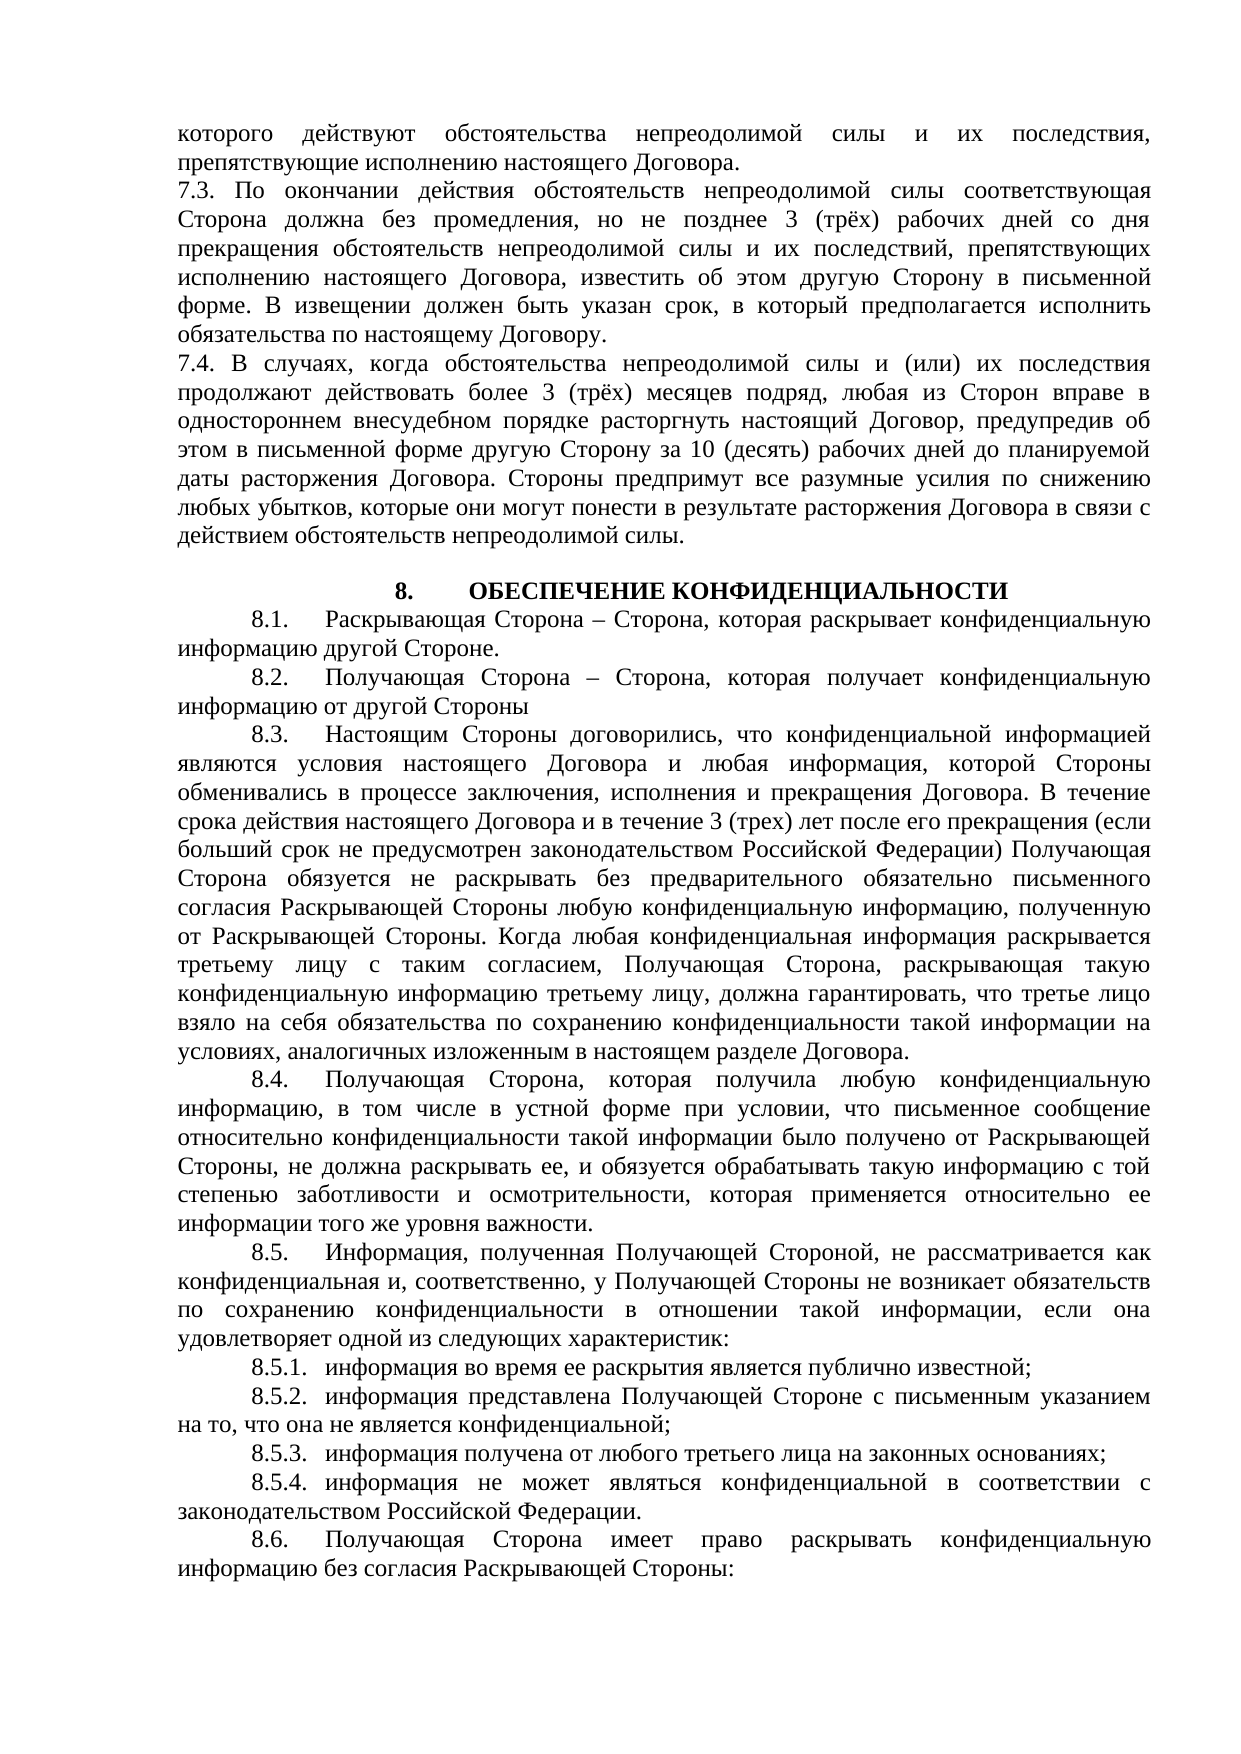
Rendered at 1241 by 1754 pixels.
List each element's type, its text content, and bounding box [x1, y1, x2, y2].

list Получающая Сторона имеет право раскрывать конфиденциальную информацию без согласия Раскрывающей Стороны: [177, 1524, 1152, 1582]
list информация не может являться конфиденциальной в соответствии с законодательством Российской Федерации. [177, 1467, 1152, 1524]
text 7.3. По окончании действия обстоятельств непреодолимой силы соответствующая Сторона должна без промедления, но не позднее 3 (трёх) рабочих дней со дня прекращения обстоятельств непреодолимой силы и их последствий, препятствующих исполнению настоящего Договора, известить об этом другую Сторону в письменной форме. В извещении должен быть указан срок, в который предполагается исполнить обязательства по настоящему Договору. [177, 176, 1152, 348]
list информация во время ее раскрытия является публично известной; [177, 1352, 1152, 1381]
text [177, 118, 1152, 176]
list информация представлена Получающей Стороне с письменным указанием на то, что она не является конфиденциальной; [177, 1381, 1152, 1438]
text 7.4. В случаях, когда обстоятельства непреодолимой силы и (или) их последствия продолжают действовать более 3 (трёх) месяцев подряд, любая из Сторон вправе в одностороннем внесудебном порядке расторгнуть настоящий Договор, предупредив об этом в письменной форме другую Сторону за 10 (десять) рабочих дней до планируемой даты расторжения Договора. Стороны предпримут все разумные усилия по снижению любых убытков, которые они могут понести в результате расторжения Договора в связи с действием обстоятельств непреодолимой силы. [177, 348, 1152, 549]
list Получающая Сторона – Сторона, которая получает конфиденциальную информацию от другой Стороны [177, 662, 1152, 719]
list Настоящим Стороны договорились, что конфиденциальной информацией являются условия настоящего Договора и любая информация, которой Стороны обменивались в процессе заключения, исполнения и прекращения Договора. В течение срока действия настоящего Договора и в течение 3 (трех) лет после его прекращения (если больший срок не предусмотрен законодательством Российской Федерации) Получающая Сторона обязуется не раскрывать без предварительного обязательно письменного согласия Раскрывающей Стороны любую конфиденциальную информацию, полученную от Раскрывающей Стороны. Когда любая конфиденциальная информация раскрывается третьему лицу с таким согласием, Получающая Сторона, раскрывающая такую конфиденциальную информацию третьему лицу, должна гарантировать, что третье лицо взяло на себя обязательства по сохранению конфиденциальности такой информации на условиях, аналогичных изложенным в настоящем разделе Договора. [177, 719, 1152, 1064]
list Получающая Сторона, которая получила любую конфиденциальную информацию, в том числе в устной форме при условии, что письменное сообщение относительно конфиденциальности такой информации было получено от Раскрывающей Стороны, не должна раскрывать ее, и обязуется обрабатывать такую информацию с той степенью заботливости и осмотрительности, которая применяется относительно ее информации того же уровня важности. [177, 1064, 1152, 1237]
list Информация, полученная Получающей Стороной, не рассматривается как конфиденциальная и, соответственно, у Получающей Стороны не возникает обязательств по сохранению конфиденциальности в отношении такой информации, если она удовлетворяет одной из следующих характеристик: [177, 1237, 1152, 1352]
list информация получена от любого третьего лица на законных основаниях; [177, 1438, 1152, 1467]
list ОБЕСПЕЧЕНИЕ КОНФИДЕНЦИАЛЬНОСТИ [177, 576, 1152, 604]
list Раскрывающая Сторона – Сторона, которая раскрывает конфиденциальную информацию другой Стороне. [177, 604, 1152, 662]
